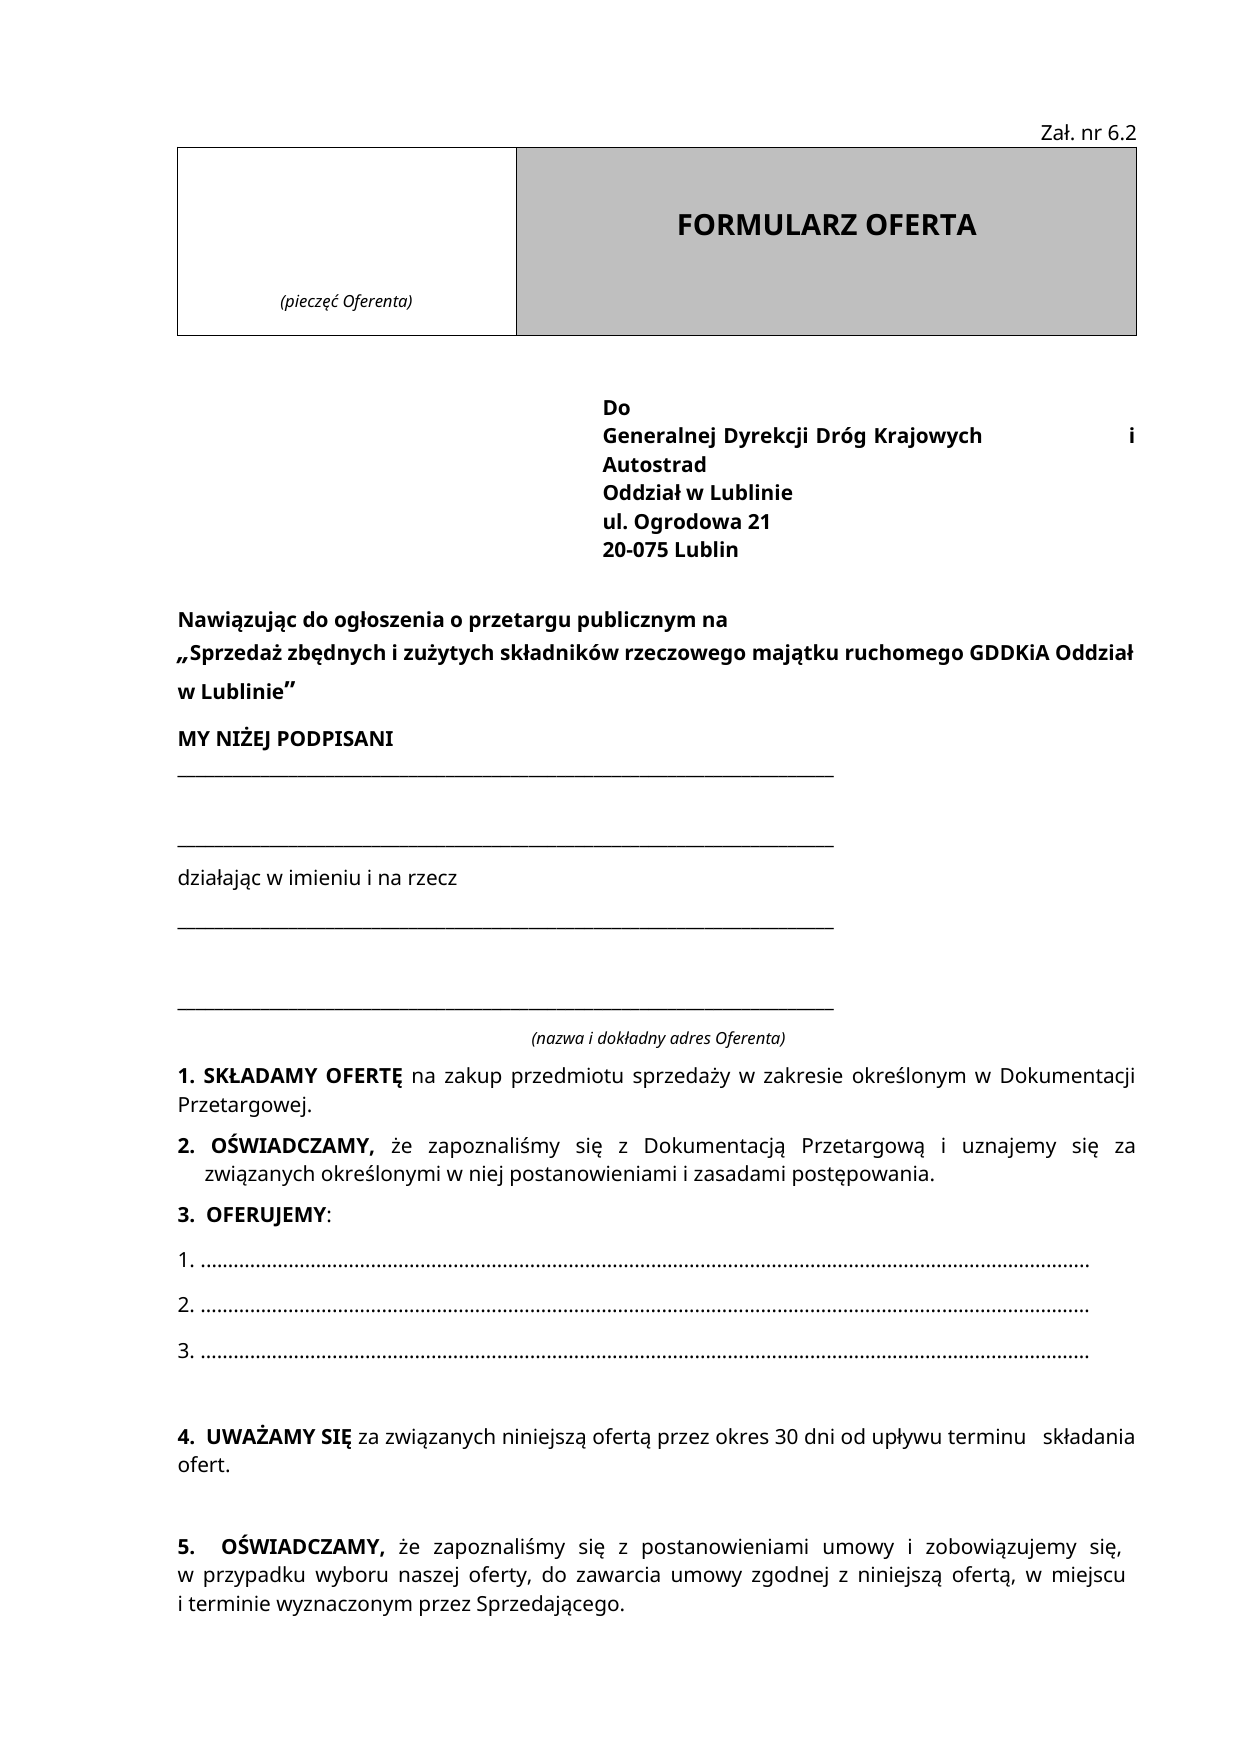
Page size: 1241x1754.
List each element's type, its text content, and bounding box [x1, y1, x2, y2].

text 1. SKŁADAMY OFERTĘ na zakup przedmiotu sprzedaży w zakresie określonym w Dokumentacji Przetargowej. [177, 1062, 1137, 1118]
text _______________________________________________________________________ [177, 822, 1137, 850]
text (nazwa i dokładny adres Oferenta) [177, 1026, 1137, 1049]
text _______________________________________________________________________ [177, 986, 1137, 1014]
text 5. OŚWIADCZAMY, że zapoznaliśmy się z postanowieniami umowy i zobowiązujemy się, w przypadku wyboru naszej oferty, do zawarcia umowy zgodnej z niniejszą ofertą, w miejscu i terminie wyznaczonym przez Sprzedającego. [177, 1532, 1137, 1617]
text _______________________________________________________________________ [177, 752, 1137, 781]
table_header FORMULARZ OFERTA [517, 148, 1136, 335]
text 20-075 Lublin [602, 535, 1137, 564]
text MY NIŻEJ PODPISANI [177, 724, 1137, 752]
text 4. UWAŻAMY SIĘ za związanych niniejszą ofertą przez okres 30 dni od upływu terminu składania ofert. [177, 1422, 1137, 1479]
text działając w imieniu i na rzecz [177, 863, 1137, 891]
text 2. ……………………………………………………………………………………………………………………………………………… [177, 1291, 1137, 1319]
text Nawiązując do ogłoszenia o przetargu publicznym na [177, 605, 1137, 633]
text Generalnej Dyrekcji Dróg Krajowych i Autostrad [602, 422, 1137, 478]
text Oddział w Lublinie [602, 478, 1137, 507]
text 1. .…………………………………………………………………………………………………………………………………………….. [177, 1246, 1137, 1274]
table_header (pieczęć Oferenta) [178, 148, 516, 335]
text 3. ……………………………………………………………………………………………………………………………………………… [177, 1336, 1137, 1364]
text _______________________________________________________________________ [177, 904, 1137, 932]
text „Sprzedaż zbędnych i zużytych składników rzeczowego majątku ruchomego GDDKiA Oddział w Lublinie” [177, 633, 1137, 706]
text 2. OŚWIADCZAMY, że zapoznaliśmy się z Dokumentacją Przetargową i uznajemy się za związanych określonymi w niej postanowieniami i zasadami postępowania. [177, 1131, 1137, 1188]
text ul. Ogrodowa 21 [602, 507, 1137, 535]
text Do [602, 393, 1137, 422]
text Zał. nr 6.2 [177, 118, 1137, 147]
text 3. OFERUJEMY: [177, 1200, 1137, 1229]
